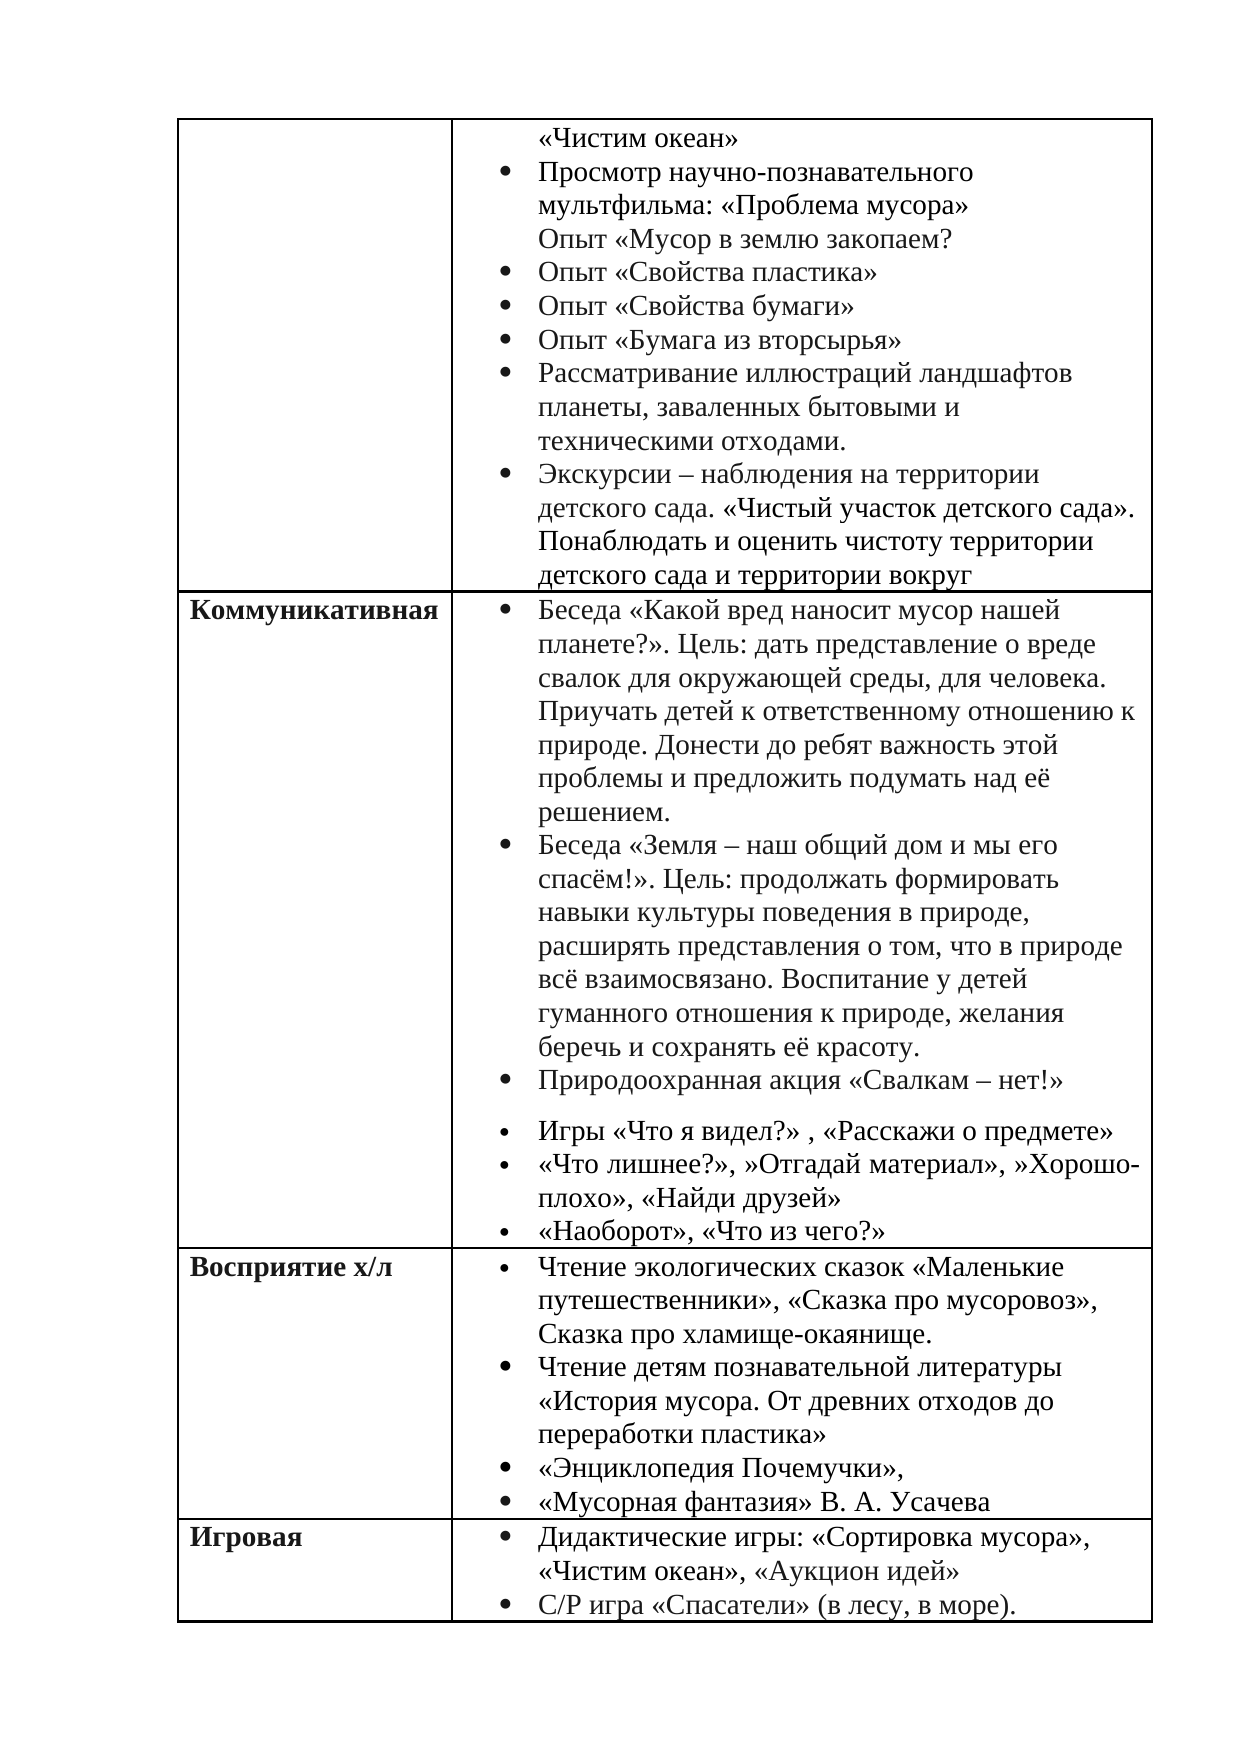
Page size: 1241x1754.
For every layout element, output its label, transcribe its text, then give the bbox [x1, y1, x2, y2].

table_cell Коммуникативная [179, 593, 451, 1247]
table_cell Игровая [179, 1520, 451, 1620]
table_cell Дидактические игры: «Сортировка мусора», «Чистим океан», «Аукцион идей» С/Р игра «Спасатели» (в лесу, в море). [453, 1520, 1151, 1620]
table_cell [179, 120, 451, 590]
table_cell Беседа «Какой вред наносит мусор нашей планете?». Цель: дать представление о вреде свалок для окружающей среды, для человека. Приучать детей к ответственному отношению к природе. Донести до ребят важность этой проблемы и предложить подумать над её решением. Беседа «Земля – наш общий дом и мы его спасём!». Цель: продолжать формировать навыки культуры поведения в природе, расширять представления о том, что в природе всё взаимосвязано. Воспитание у детей гуманного отношения к природе, желания беречь и сохранять её красоту. Природоохранная акция «Свалкам – нет!» Игры «Что я видел?» , «Расскажи о предмете» «Что лишнее?», »Отгадай материал», »Хорошо-плохо», «Найди друзей» «Наоборот», «Что из чего?» [453, 593, 1151, 1247]
table_cell Чтение экологических сказок «Маленькие путешественники», «Сказка про мусоровоз», Сказка про хламище-окаянище. Чтение детям познавательной литературы «История мусора. От древних отходов до переработки пластика» «Энциклопедия Почемучки», «Мусорная фантазия» В. А. Усачева [453, 1249, 1151, 1517]
table_cell Восприятие х/л [179, 1249, 451, 1517]
